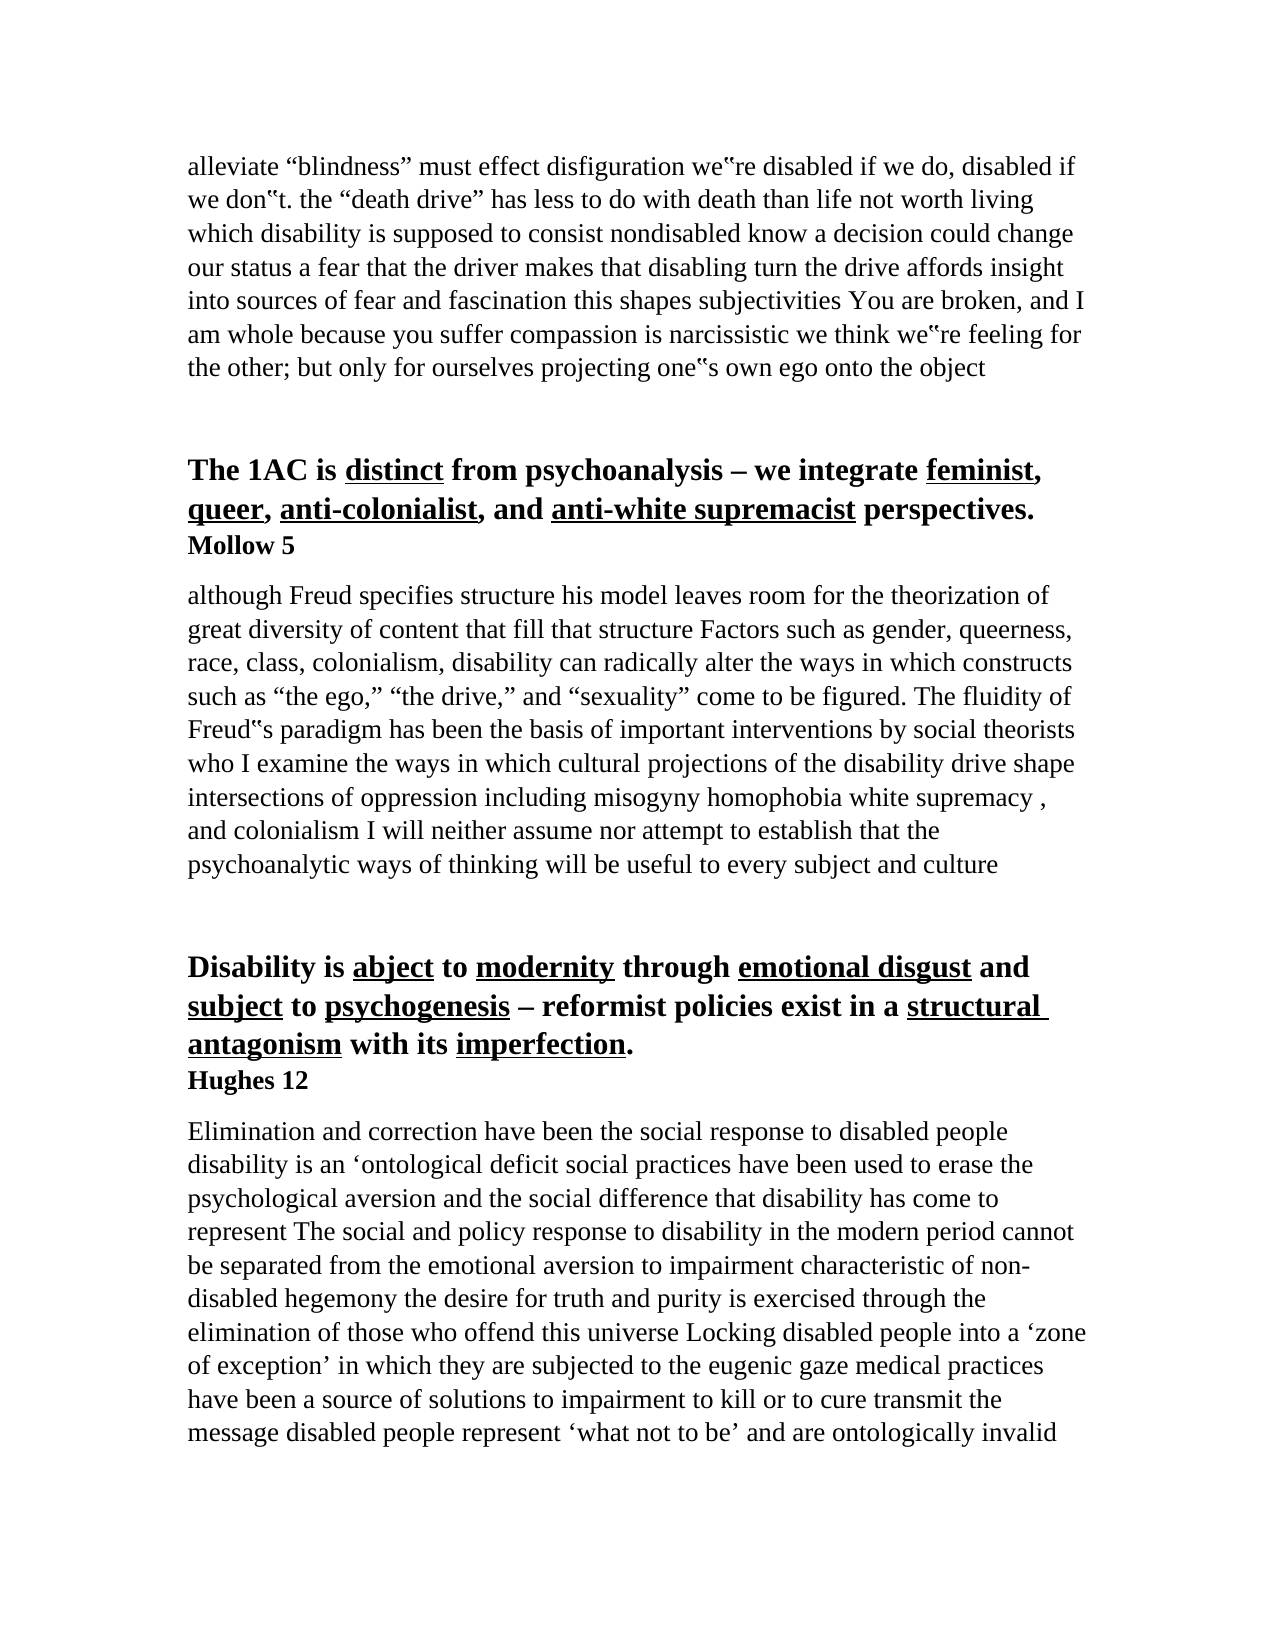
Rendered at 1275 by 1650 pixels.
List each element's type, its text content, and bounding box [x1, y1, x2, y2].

subtitle The 1AC is distinct from psychoanalysis – we integrate feminist, queer, anti-colonialist, and anti-white supremacist perspectives. [187, 452, 1087, 526]
text Hughes 12 [187, 1064, 1087, 1096]
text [187, 1114, 1087, 1448]
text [187, 150, 1087, 382]
text although Freud specifies structure his model leaves room for the theorization of great diversity of content that fill that structure Factors such as gender, queerness, race, class, colonialism, disability can radically alter the ways in which constructs such as “the ego,” “the drive,” and “sexuality” come to be figured. The fluidity of Freud‟s paradigm has been the basis of important interventions by social theorists who I examine the ways in which cultural projections of the disability drive shape intersections of oppression including misogyny homophobia white supremacy , and colonialism I will neither assume nor attempt to establish that the psychoanalytic ways of thinking will be useful to every subject and culture [187, 579, 1087, 879]
subtitle Disability is abject to modernity through emotional disgust and subject to psychogenesis – reformist policies exist in a structural antagonism with its imperfection. [187, 948, 1087, 1062]
text Mollow 5 [187, 529, 1087, 560]
